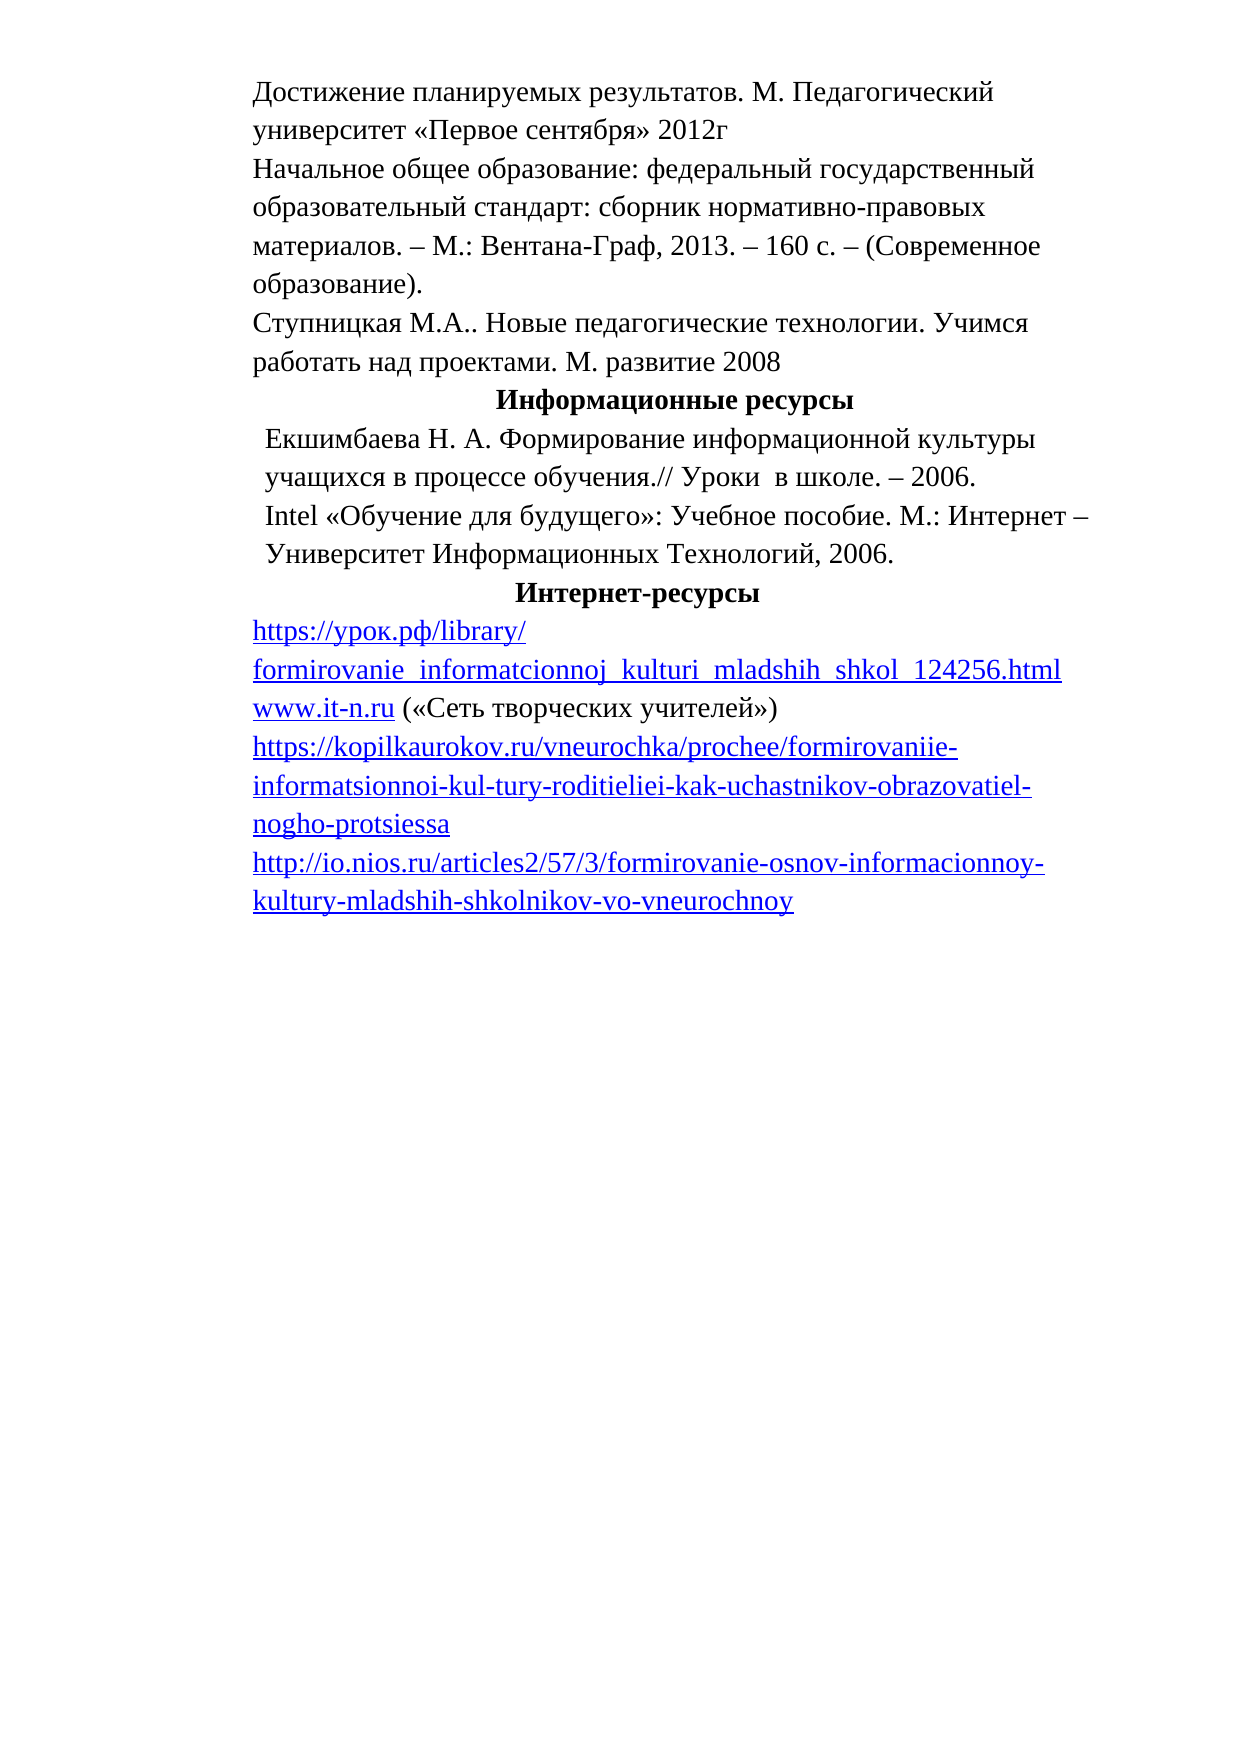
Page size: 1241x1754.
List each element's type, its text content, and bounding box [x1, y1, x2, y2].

text Ступницкая М.А.. Новые педагогические технологии. Учимся работать над проектами. М. развитие 2008 [252, 305, 1107, 377]
text http://io.nios.ru/articles2/57/3/formirovanie-osnov-informacionnoy-kultury-mladshih-shkolnikov-vo-vneurochnoy [252, 845, 1097, 917]
text Информационные ресурсы [252, 382, 1097, 416]
text Начальное общее образование: федеральный государственный образовательный стандарт: сборник нормативно-правовых материалов. – М.: Вентана-Граф, 2013. – 160 с. – (Современное образование). [252, 151, 1107, 300]
text Екшимбаева Н. А. Формирование информационной культуры учащихся в процессе обучения.// Уроки в школе. – 2006. [264, 421, 1097, 493]
text Интернет-ресурсы [177, 575, 1097, 608]
text https://kopilkaurokov.ru/vneurochka/prochee/formirovaniie-informatsionnoi-kul-tury-roditieliei-kak-uchastnikov-obrazovatiel-nogho-protsiessa [252, 729, 1097, 840]
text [252, 74, 1107, 146]
text www.it-n.ru («Сеть творческих учителей») [252, 691, 1097, 724]
text https://урок.рф/library/formirovanie_informatcionnoj_kulturi_mladshih_shkol_124256.html [252, 613, 1097, 686]
text Intel «Обучение для будущего»: Учебное пособие. М.: Интернет – Университет Информационных Технологий, 2006. [264, 498, 1097, 570]
